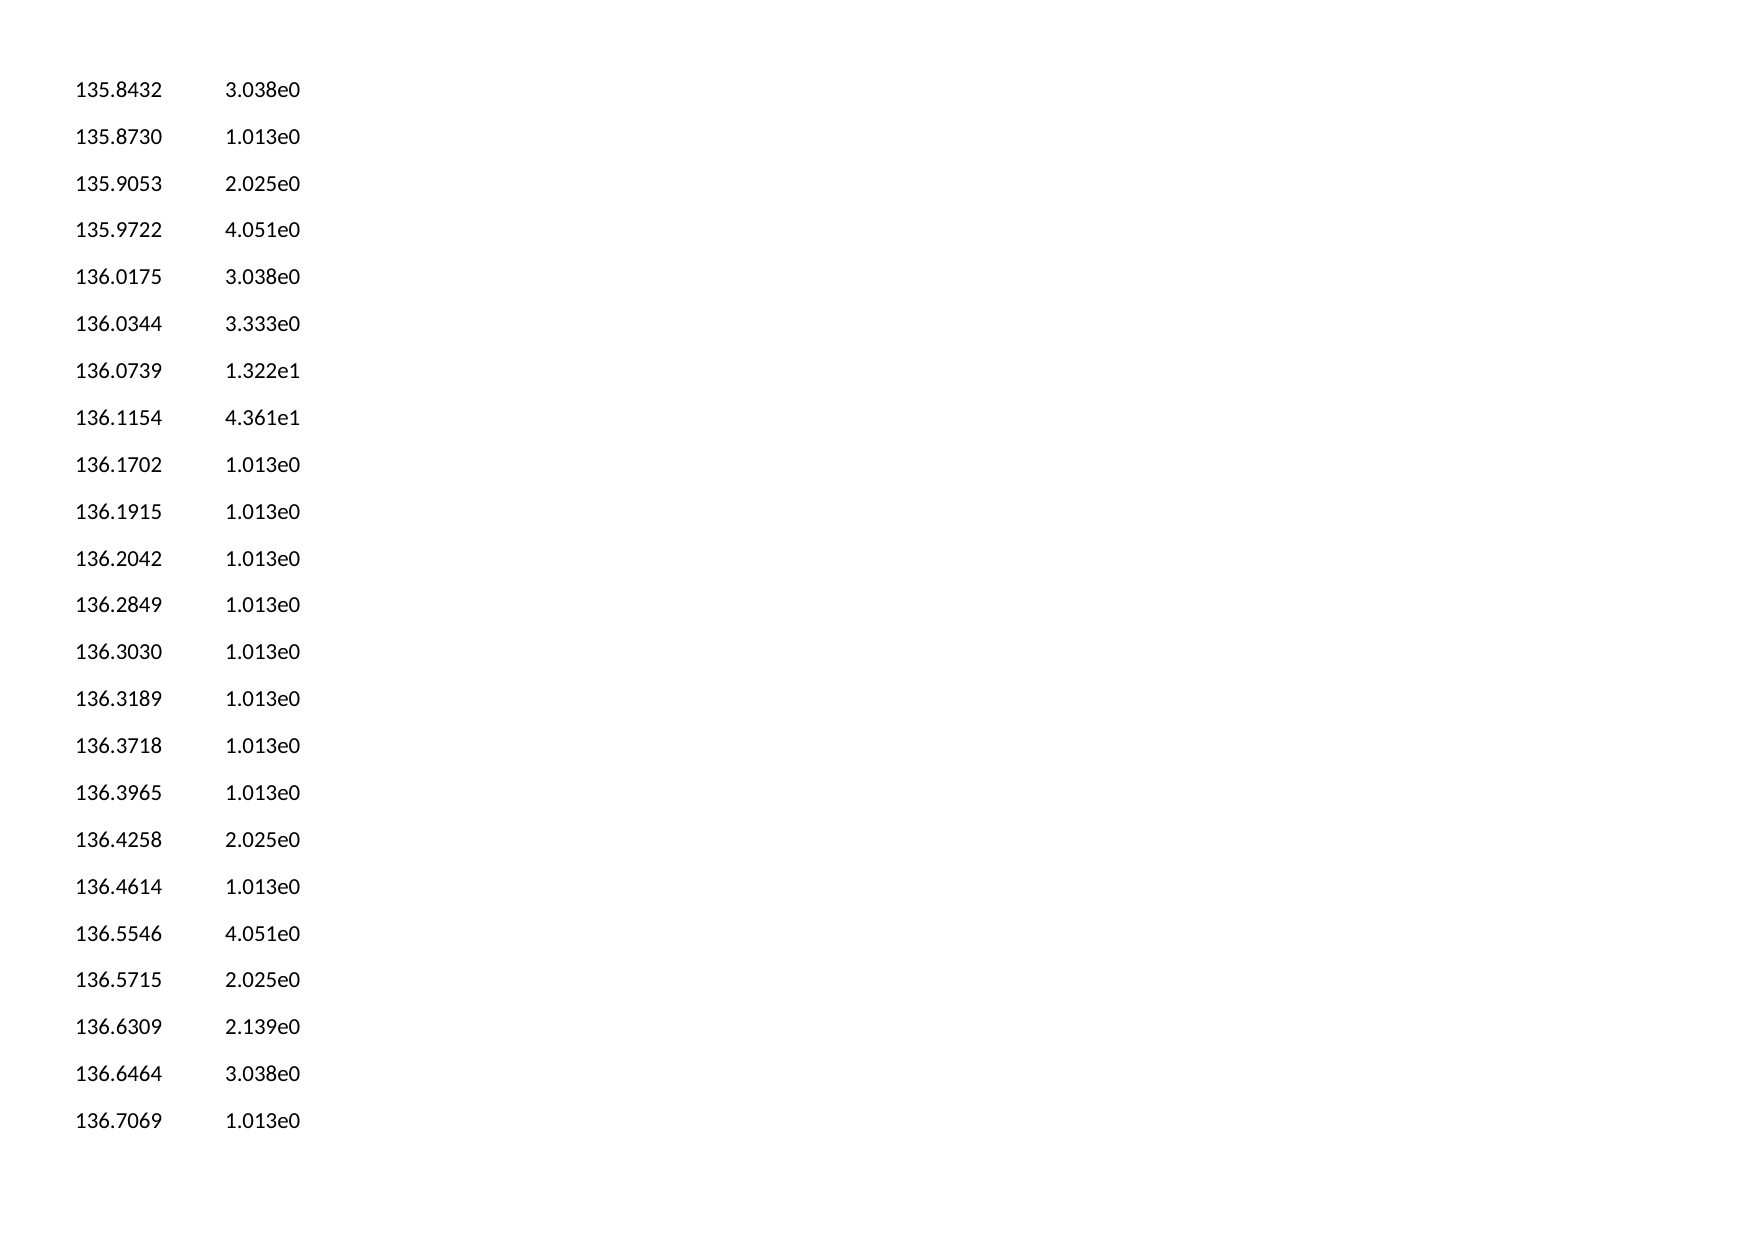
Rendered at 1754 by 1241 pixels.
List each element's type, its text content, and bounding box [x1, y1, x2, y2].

text 135.8432 3.038e0 [75, 75, 1679, 103]
text 136.2042 1.013e0 [75, 544, 1679, 572]
text 136.5546 4.051e0 [75, 919, 1679, 947]
text 136.4258 2.025e0 [75, 825, 1679, 853]
text 136.5715 2.025e0 [75, 966, 1679, 994]
text 135.8730 1.013e0 [75, 122, 1679, 150]
text 136.6464 3.038e0 [75, 1059, 1679, 1087]
text 136.7069 1.013e0 [75, 1106, 1679, 1134]
text 135.9722 4.051e0 [75, 216, 1679, 244]
text 136.0344 3.333e0 [75, 309, 1679, 337]
text 136.0175 3.038e0 [75, 262, 1679, 291]
text 136.3718 1.013e0 [75, 731, 1679, 759]
text 136.2849 1.013e0 [75, 591, 1679, 619]
text 136.3030 1.013e0 [75, 637, 1679, 666]
text 136.1154 4.361e1 [75, 403, 1679, 431]
text 136.6309 2.139e0 [75, 1012, 1679, 1041]
text 136.3965 1.013e0 [75, 778, 1679, 806]
text 136.3189 1.013e0 [75, 684, 1679, 712]
text 136.1915 1.013e0 [75, 497, 1679, 525]
text 135.9053 2.025e0 [75, 169, 1679, 197]
text 136.0739 1.322e1 [75, 356, 1679, 384]
text 136.4614 1.013e0 [75, 872, 1679, 900]
text 136.1702 1.013e0 [75, 450, 1679, 478]
